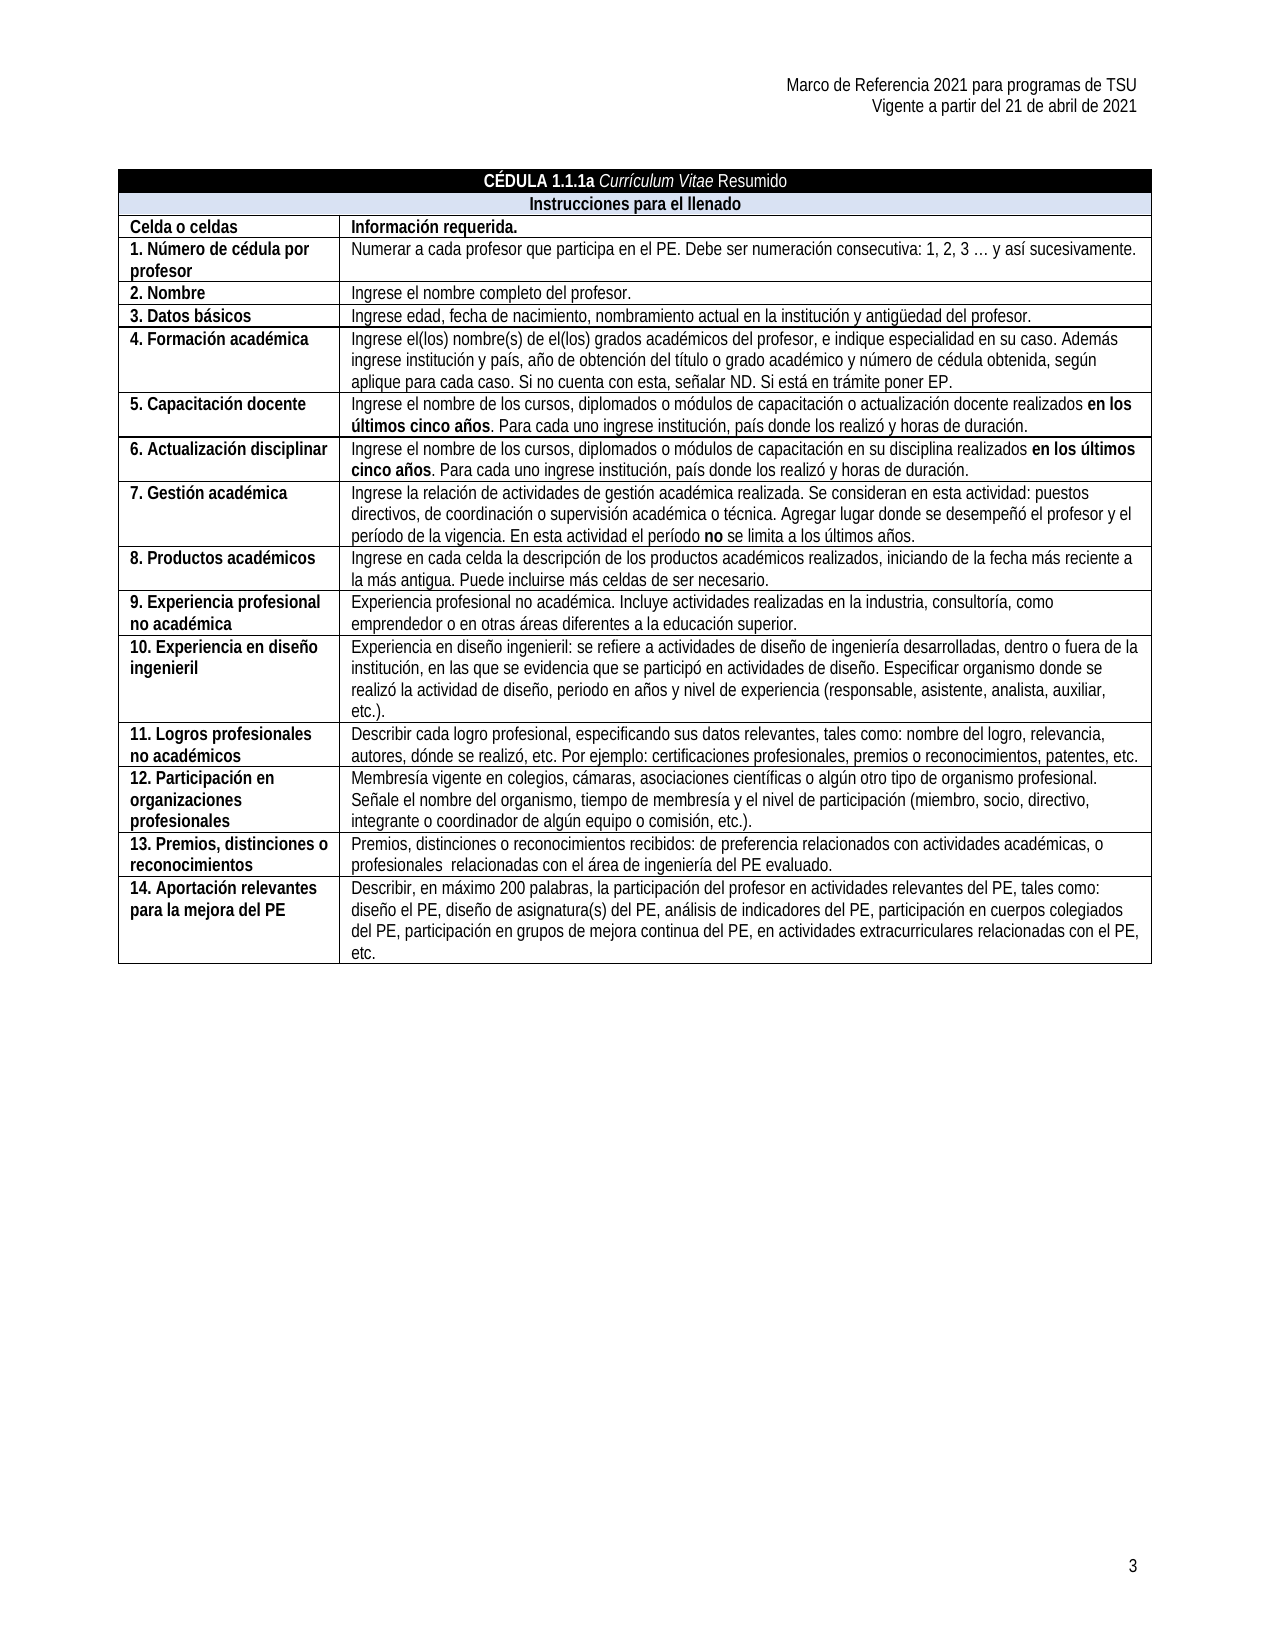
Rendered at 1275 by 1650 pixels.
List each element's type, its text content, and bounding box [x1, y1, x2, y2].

table_cell Premios, distinciones o reconocimientos recibidos: de preferencia relacionados con actividades académicas, o profesionales relacionadas con el área de ingeniería del PE evaluado. [340, 833, 1151, 876]
table_header CÉDULA 1.1.1a Currículum Vitae Resumido [119, 170, 1151, 192]
table_cell Ingrese el nombre de los cursos, diplomados o módulos de capacitación en su disciplina realizados en los últimos cinco años. Para cada uno ingrese institución, país donde los realizó y horas de duración. [340, 438, 1151, 481]
table_cell Información requerida. [340, 216, 1151, 237]
table_cell 9. Experiencia profesional no académica [119, 591, 339, 634]
table_cell 14. Aportación relevantes para la mejora del PE [119, 877, 339, 963]
table_cell 3. Datos básicos [119, 305, 339, 326]
table_cell 10. Experiencia en diseño ingenieril [119, 636, 339, 722]
table_cell 4. Formación académica [119, 328, 339, 392]
table_cell Numerar a cada profesor que participa en el PE. Debe ser numeración consecutiva: 1, 2, 3 … y así sucesivamente. [340, 238, 1151, 281]
table_cell Celda o celdas [119, 216, 339, 237]
table_cell 13. Premios, distinciones o reconocimientos [119, 833, 339, 876]
table_cell 5. Capacitación docente [119, 393, 339, 436]
table_cell Experiencia en diseño ingenieril: se refiere a actividades de diseño de ingeniería desarrolladas, dentro o fuera de la institución, en las que se evidencia que se participó en actividades de diseño. Especificar organismo donde se realizó la actividad de diseño, periodo en años y nivel de experiencia (responsable, asistente, analista, auxiliar, etc.). [340, 636, 1151, 722]
table_cell 7. Gestión académica [119, 482, 339, 546]
table_cell Ingrese edad, fecha de nacimiento, nombramiento actual en la institución y antigüedad del profesor. [340, 305, 1151, 326]
table_cell Describir cada logro profesional, especificando sus datos relevantes, tales como: nombre del logro, relevancia, autores, dónde se realizó, etc. Por ejemplo: certificaciones profesionales, premios o reconocimientos, patentes, etc. [340, 723, 1151, 766]
table_cell 11. Logros profesionales no académicos [119, 723, 339, 766]
table_cell Membresía vigente en colegios, cámaras, asociaciones científicas o algún otro tipo de organismo profesional. Señale el nombre del organismo, tiempo de membresía y el nivel de participación (miembro, socio, directivo, integrante o coordinador de algún equipo o comisión, etc.). [340, 767, 1151, 832]
table_cell Ingrese el nombre completo del profesor. [340, 282, 1151, 304]
table_cell 12. Participación en organizaciones profesionales [119, 767, 339, 832]
table_cell Ingrese el(los) nombre(s) de el(los) grados académicos del profesor, e indique especialidad en su caso. Además ingrese institución y país, año de obtención del título o grado académico y número de cédula obtenida, según aplique para cada caso. Si no cuenta con esta, señalar ND. Si está en trámite poner EP. [340, 328, 1151, 392]
table_cell Ingrese el nombre de los cursos, diplomados o módulos de capacitación o actualización docente realizados en los últimos cinco años. Para cada uno ingrese institución, país donde los realizó y horas de duración. [340, 393, 1151, 436]
table_cell Describir, en máximo 200 palabras, la participación del profesor en actividades relevantes del PE, tales como: diseño el PE, diseño de asignatura(s) del PE, análisis de indicadores del PE, participación en cuerpos colegiados del PE, participación en grupos de mejora continua del PE, en actividades extracurriculares relacionadas con el PE, etc. [340, 877, 1151, 963]
table_cell 8. Productos académicos [119, 547, 339, 590]
table_cell Ingrese en cada celda la descripción de los productos académicos realizados, iniciando de la fecha más reciente a la más antigua. Puede incluirse más celdas de ser necesario. [340, 547, 1151, 590]
table_cell Ingrese la relación de actividades de gestión académica realizada. Se consideran en esta actividad: puestos directivos, de coordinación o supervisión académica o técnica. Agregar lugar donde se desempeñó el profesor y el período de la vigencia. En esta actividad el período no se limita a los últimos años. [340, 482, 1151, 546]
table_cell Instrucciones para el llenado [119, 193, 1151, 214]
table_cell Experiencia profesional no académica. Incluye actividades realizadas en la industria, consultoría, como emprendedor o en otras áreas diferentes a la educación superior. [340, 591, 1151, 634]
table_cell 2. Nombre [119, 282, 339, 304]
table_cell 6. Actualización disciplinar [119, 438, 339, 481]
table_cell 1. Número de cédula por profesor [119, 238, 339, 281]
